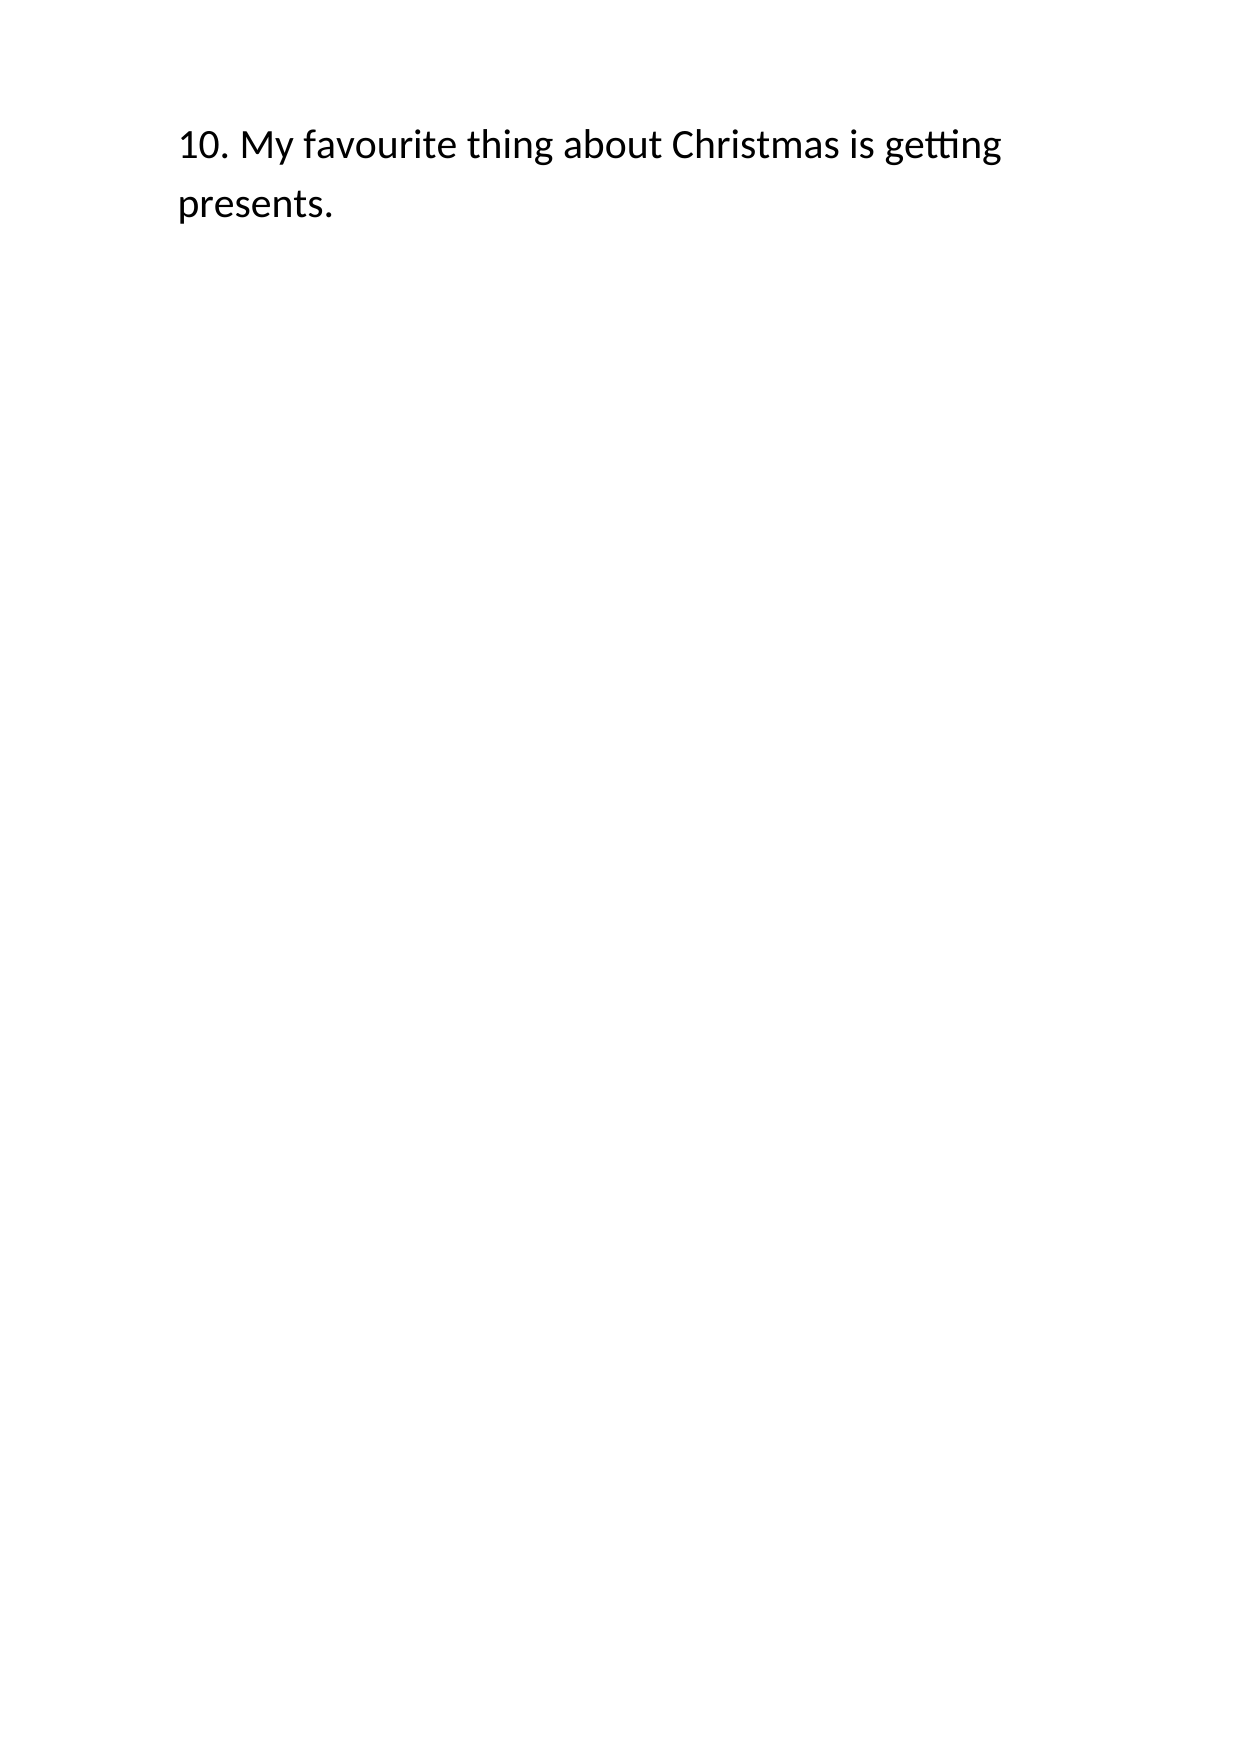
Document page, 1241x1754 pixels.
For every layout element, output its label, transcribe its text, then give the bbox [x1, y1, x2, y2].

text 10. My favourite thing about Christmas is getting presents. [177, 118, 1152, 227]
